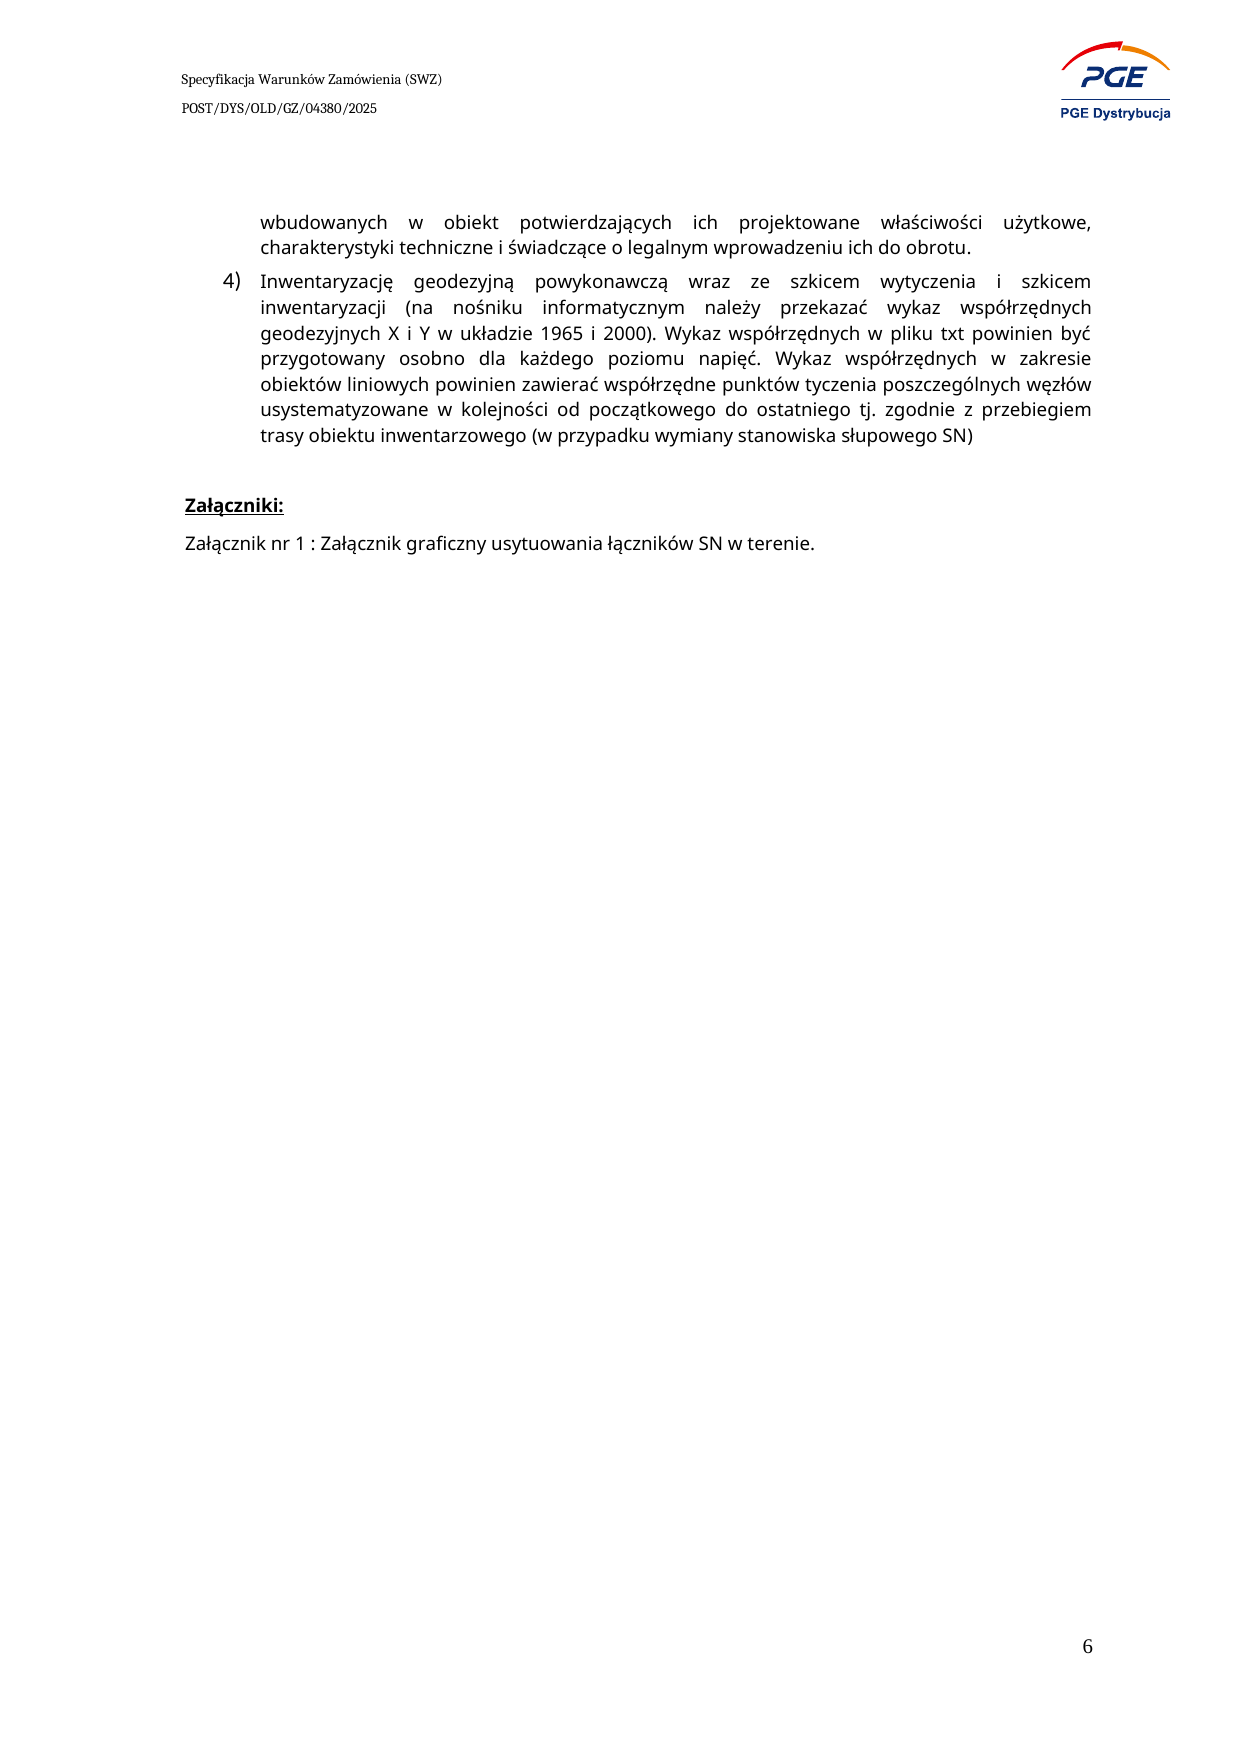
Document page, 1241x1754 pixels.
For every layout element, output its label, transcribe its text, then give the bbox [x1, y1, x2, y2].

text Załączniki: [185, 492, 1092, 517]
list Inwentaryzację geodezyjną powykonawczą wraz ze szkicem wytyczenia i szkicem inwentaryzacji (na nośniku informatycznym należy przekazać wykaz współrzędnych geodezyjnych X i Y w układzie 1965 i 2000). Wykaz współrzędnych w pliku txt powinien być przygotowany osobno dla każdego poziomu napięć. Wykaz współrzędnych w zakresie obiektów liniowych powinien zawierać współrzędne punktów tyczenia poszczególnych węzłów usystematyzowane w kolejności od początkowego do ostatniego tj. zgodnie z przebiegiem trasy obiektu inwentarzowego (w przypadku wymiany stanowiska słupowego SN) [223, 266, 1092, 448]
text Załącznik nr 1 : Załącznik graficzny usytuowania łączników SN w terenie. [185, 530, 1092, 555]
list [223, 209, 1092, 260]
